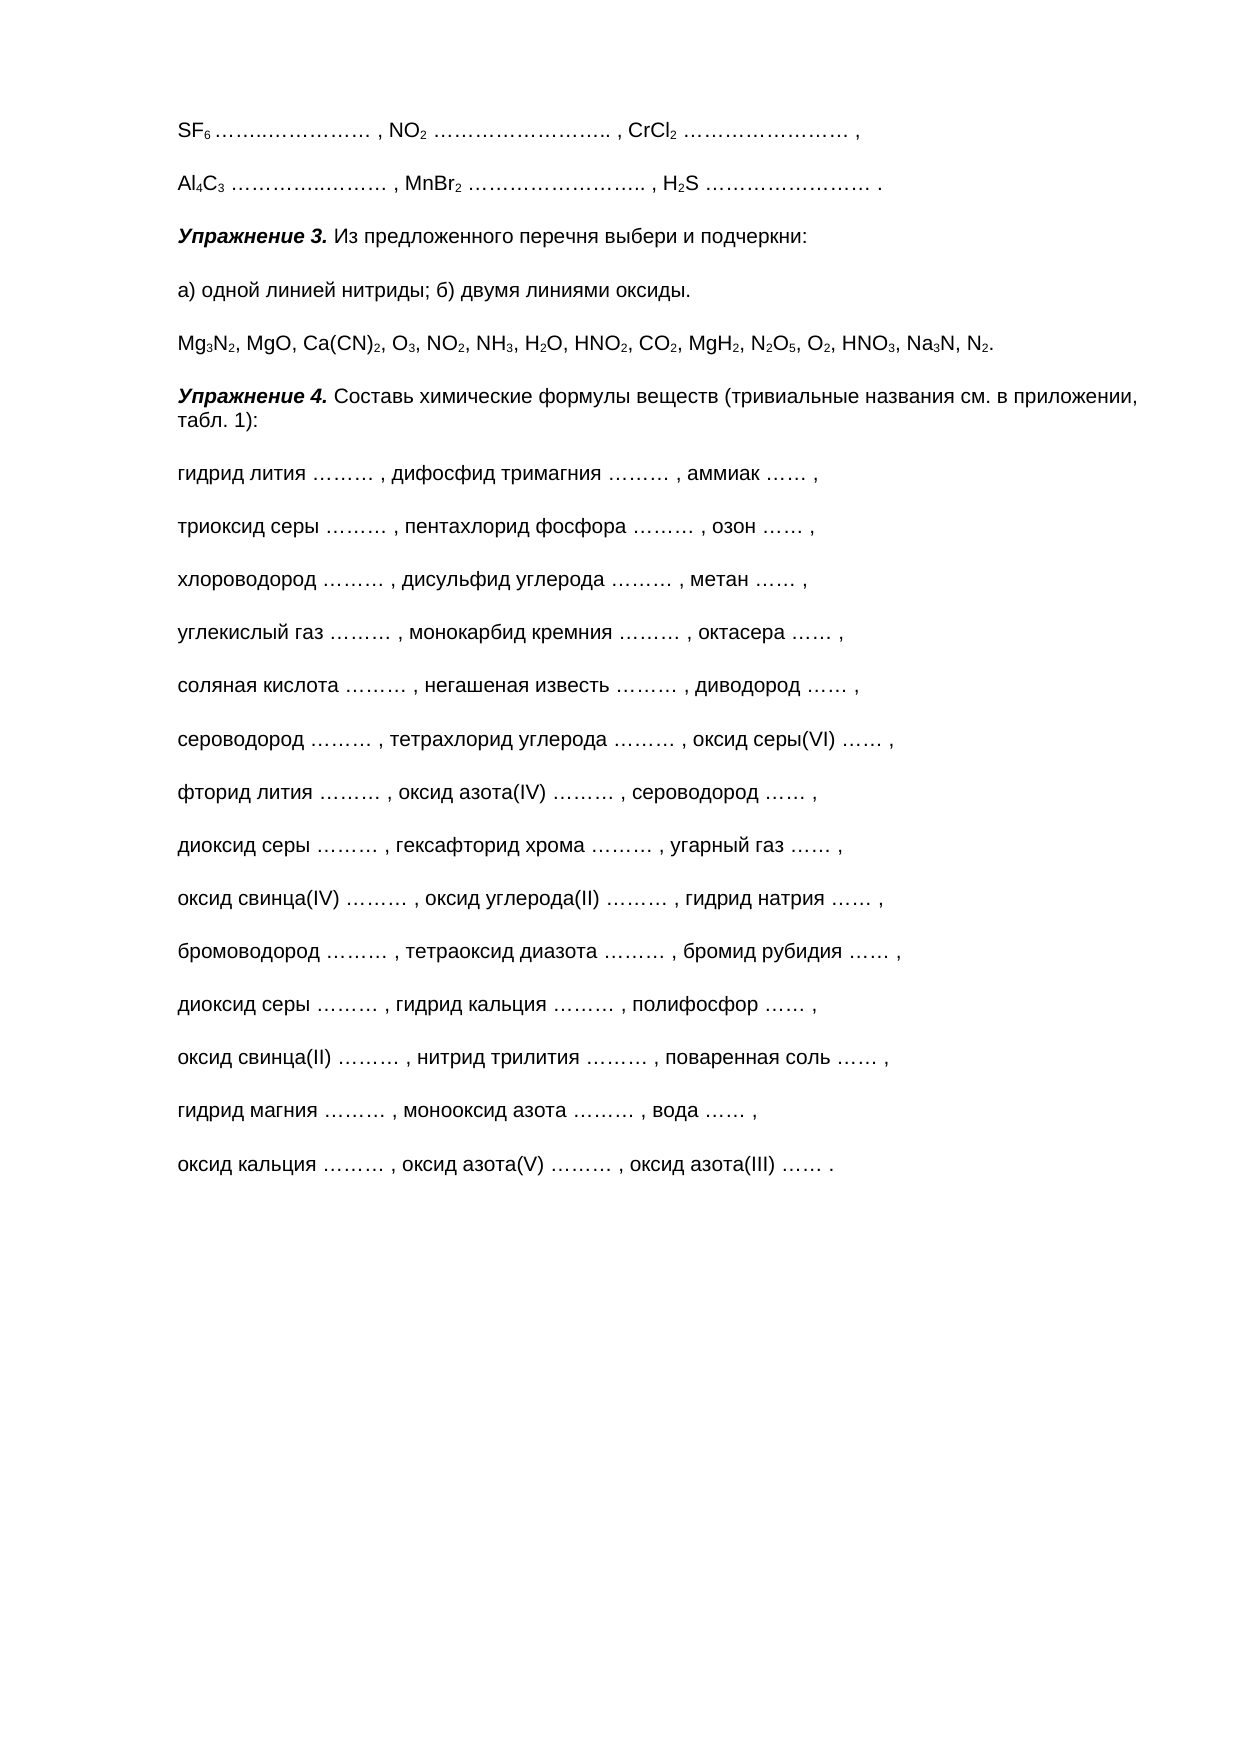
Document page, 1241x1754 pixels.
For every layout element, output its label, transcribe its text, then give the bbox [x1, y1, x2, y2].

text Упражнение 4. Составь химические формулы веществ (тривиальные названия см. в приложении, табл. 1): [177, 384, 1152, 432]
text диоксид серы ……… , гексафторид хрома ……… , угарный газ …… , [177, 833, 1152, 857]
text углекислый газ ……… , монокарбид кремния ……… , октасера …… , [177, 620, 1152, 644]
text гидрид лития ……… , дифосфид тримагния ……… , аммиак …… , [177, 461, 1152, 485]
text бромоводород ……… , тетраоксид диазота ……… , бромид рубидия …… , [177, 939, 1152, 963]
text триоксид серы ……… , пентахлорид фосфора ……… , озон …… , [177, 514, 1152, 538]
text соляная кислота ……… , негашеная известь ……… , диводород …… , [177, 673, 1152, 697]
text SF6 ……..…………… , NO2 …………………….. , CrCl2 …………………… , [177, 118, 1152, 142]
text фторид лития ……… , оксид азота(IV) ……… , сероводород …… , [177, 779, 1152, 803]
text Al4С3 …………..……… , MnBr2 …………………….. , H2S …………………… . [177, 171, 1152, 195]
text хлороводород ……… , дисульфид углерода ……… , метан …… , [177, 567, 1152, 591]
text оксид кальция ……… , оксид азота(V) ……… , оксид азота(III) …… . [177, 1151, 1152, 1175]
text Упражнение 3. Из предложенного перечня выбери и подчеркни: [177, 224, 1152, 248]
text диоксид серы ……… , гидрид кальция ……… , полифосфор …… , [177, 992, 1152, 1016]
text Mg3N2, MgO, Ca(CN)2, O3, NO2, NH3, H2O, HNO2, CO2, MgH2, N2O5, O2, HNO3, Na3N, N2. [177, 331, 1152, 354]
text оксид свинца(IV) ……… , оксид углерода(II) ……… , гидрид натрия …… , [177, 886, 1152, 910]
text оксид свинца(II) ……… , нитрид трилития ……… , поваренная соль …… , [177, 1045, 1152, 1069]
text а) одной линией нитриды; б) двумя линиями оксиды. [177, 277, 1152, 301]
text гидрид магния ……… , монооксид азота ……… , вода …… , [177, 1098, 1152, 1122]
text сероводород ……… , тетрахлорид углерода ……… , оксид серы(VI) …… , [177, 726, 1152, 750]
